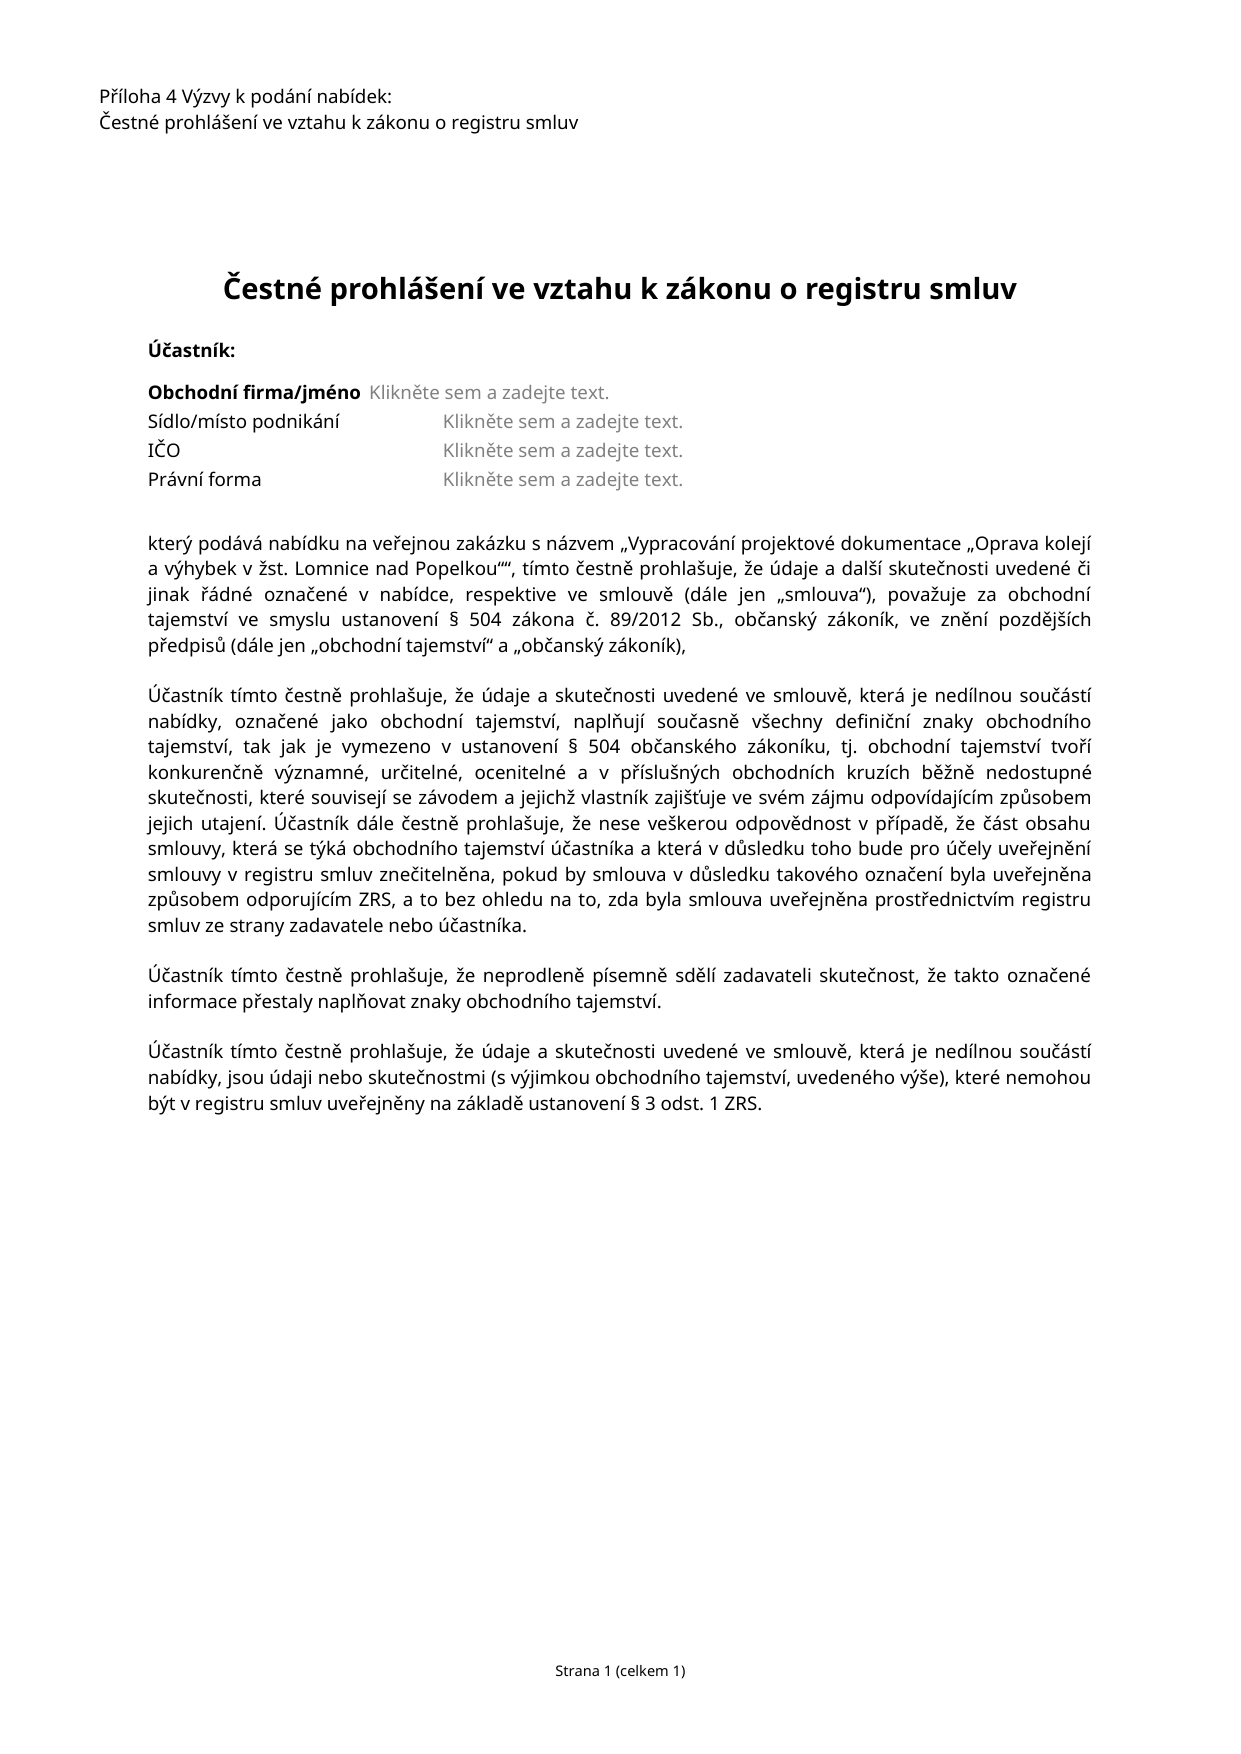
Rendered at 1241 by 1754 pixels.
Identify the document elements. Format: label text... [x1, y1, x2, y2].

title Čestné prohlášení ve vztahu k zákonu o registru smluv [148, 268, 1093, 308]
text Účastník tímto čestně prohlašuje, že údaje a skutečnosti uvedené ve smlouvě, která je nedílnou součástí nabídky, označené jako obchodní tajemství, naplňují současně všechny definiční znaky obchodního tajemství, tak jak je vymezeno v ustanovení § 504 občanského zákoníku, tj. obchodní tajemství tvoří konkurenčně významné, určitelné, ocenitelné a v příslušných obchodních kruzích běžně nedostupné skutečnosti, které souvisejí se závodem a jejichž vlastník zajišťuje ve svém zájmu odpovídajícím způsobem jejich utajení. Účastník dále čestně prohlašuje, že nese veškerou odpovědnost v případě, že část obsahu smlouvy, která se týká obchodního tajemství účastníka a která v důsledku toho bude pro účely uveřejnění smlouvy v registru smluv znečitelněna, pokud by smlouva v důsledku takového označení byla uveřejněna způsobem odporujícím ZRS, a to bez ohledu na to, zda byla smlouva uveřejněna prostřednictvím registru smluv ze strany zadavatele nebo účastníka. [148, 683, 1093, 938]
text Účastník tímto čestně prohlašuje, že neprodleně písemně sdělí zadavateli skutečnost, že takto označené informace přestaly naplňovat znaky obchodního tajemství. [148, 963, 1093, 1014]
text IČO [148, 434, 1093, 463]
text Sídlo/místo podnikání [148, 405, 1093, 434]
text který podává nabídku na veřejnou zakázku s názvem „Vypracování projektové dokumentace „Oprava kolejí a výhybek v žst. Lomnice nad Popelkou““, tímto čestně prohlašuje, že údaje a další skutečnosti uvedené či jinak řádné označené v nabídce, respektive ve smlouvě (dále jen „smlouva“), považuje za obchodní tajemství ve smyslu ustanovení § 504 zákona č. 89/2012 Sb., občanský zákoník, ve znění pozdějších předpisů (dále jen „obchodní tajemství“ a „občanský zákoník), [148, 530, 1093, 658]
text Právní forma [148, 463, 1093, 492]
text Účastník: [148, 333, 1093, 364]
text Účastník tímto čestně prohlašuje, že údaje a skutečnosti uvedené ve smlouvě, která je nedílnou součástí nabídky, jsou údaji nebo skutečnostmi (s výjimkou obchodního tajemství, uvedeného výše), které nemohou být v registru smluv uveřejněny na základě ustanovení § 3 odst. 1 ZRS. [148, 1039, 1093, 1115]
text Obchodní firma/jméno [148, 376, 1093, 405]
